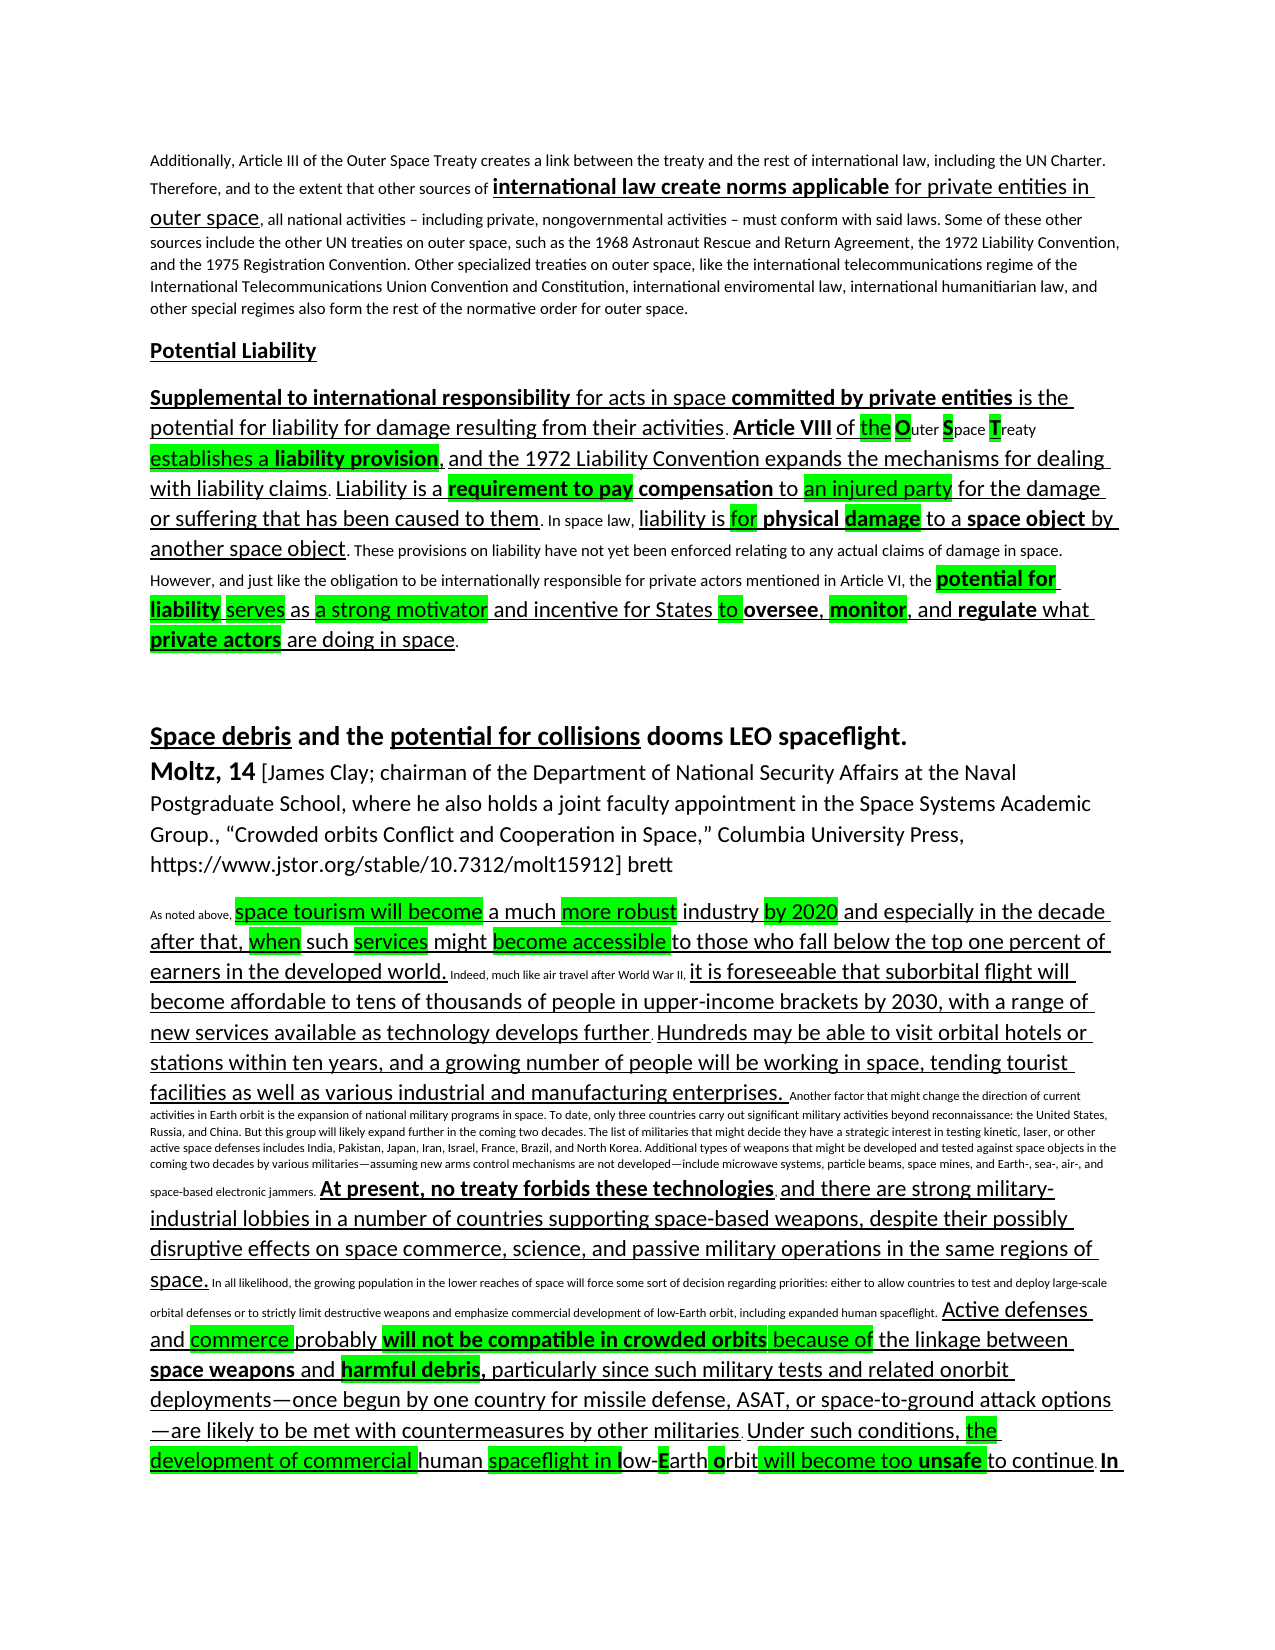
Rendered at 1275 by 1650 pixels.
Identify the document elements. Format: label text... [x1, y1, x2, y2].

text Potential Liability [150, 336, 1125, 364]
text Additionally, Article III of the Outer Space Treaty creates a link between the treaty and the rest of international law, including the UN Charter. Therefore, and to the extent that other sources of international law create norms applicable for private entities in outer space, all national activities – including private, nongovernmental activities – must conform with said laws. Some of these other sources include the other UN treaties on outer space, such as the 1968 Astronaut Rescue and Return Agreement, the 1972 Liability Convention, and the 1975 Registration Convention. Other specialized treaties on outer space, like the international telecommunications regime of the International Telecommunications Union Convention and Constitution, international enviromental law, international humanitiarian law, and other special regimes also form the rest of the normative order for outer space. [150, 150, 1125, 318]
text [150, 897, 1125, 1474]
subtitle Space debris and the potential for collisions dooms LEO spaceflight. [150, 719, 1125, 752]
text Supplemental to international responsibility for acts in space committed by private entities is the potential for liability for damage resulting from their activities. Article VIII of the Outer Space Treaty establishes a liability provision, and the 1972 Liability Convention expands the mechanisms for dealing with liability claims. Liability is a requirement to pay compensation to an injured party for the damage or suffering that has been caused to them. In space law, liability is for physical damage to a space object by another space object. These provisions on liability have not yet been enforced relating to any actual claims of damage in space. However, and just like the obligation to be internationally responsible for private actors mentioned in Article VI, the potential for liability serves as a strong motivator and incentive for States to oversee, monitor, and regulate what private actors are doing in space. [150, 383, 1125, 653]
text Moltz, 14 [James Clay; chairman of the Department of National Security Affairs at the Naval Postgraduate School, where he also holds a joint faculty appointment in the Space Systems Academic Group., “Crowded orbits Conflict and Cooperation in Space,” Columbia University Press, https://www.jstor.org/stable/10.7312/molt15912] brett [150, 754, 1125, 878]
